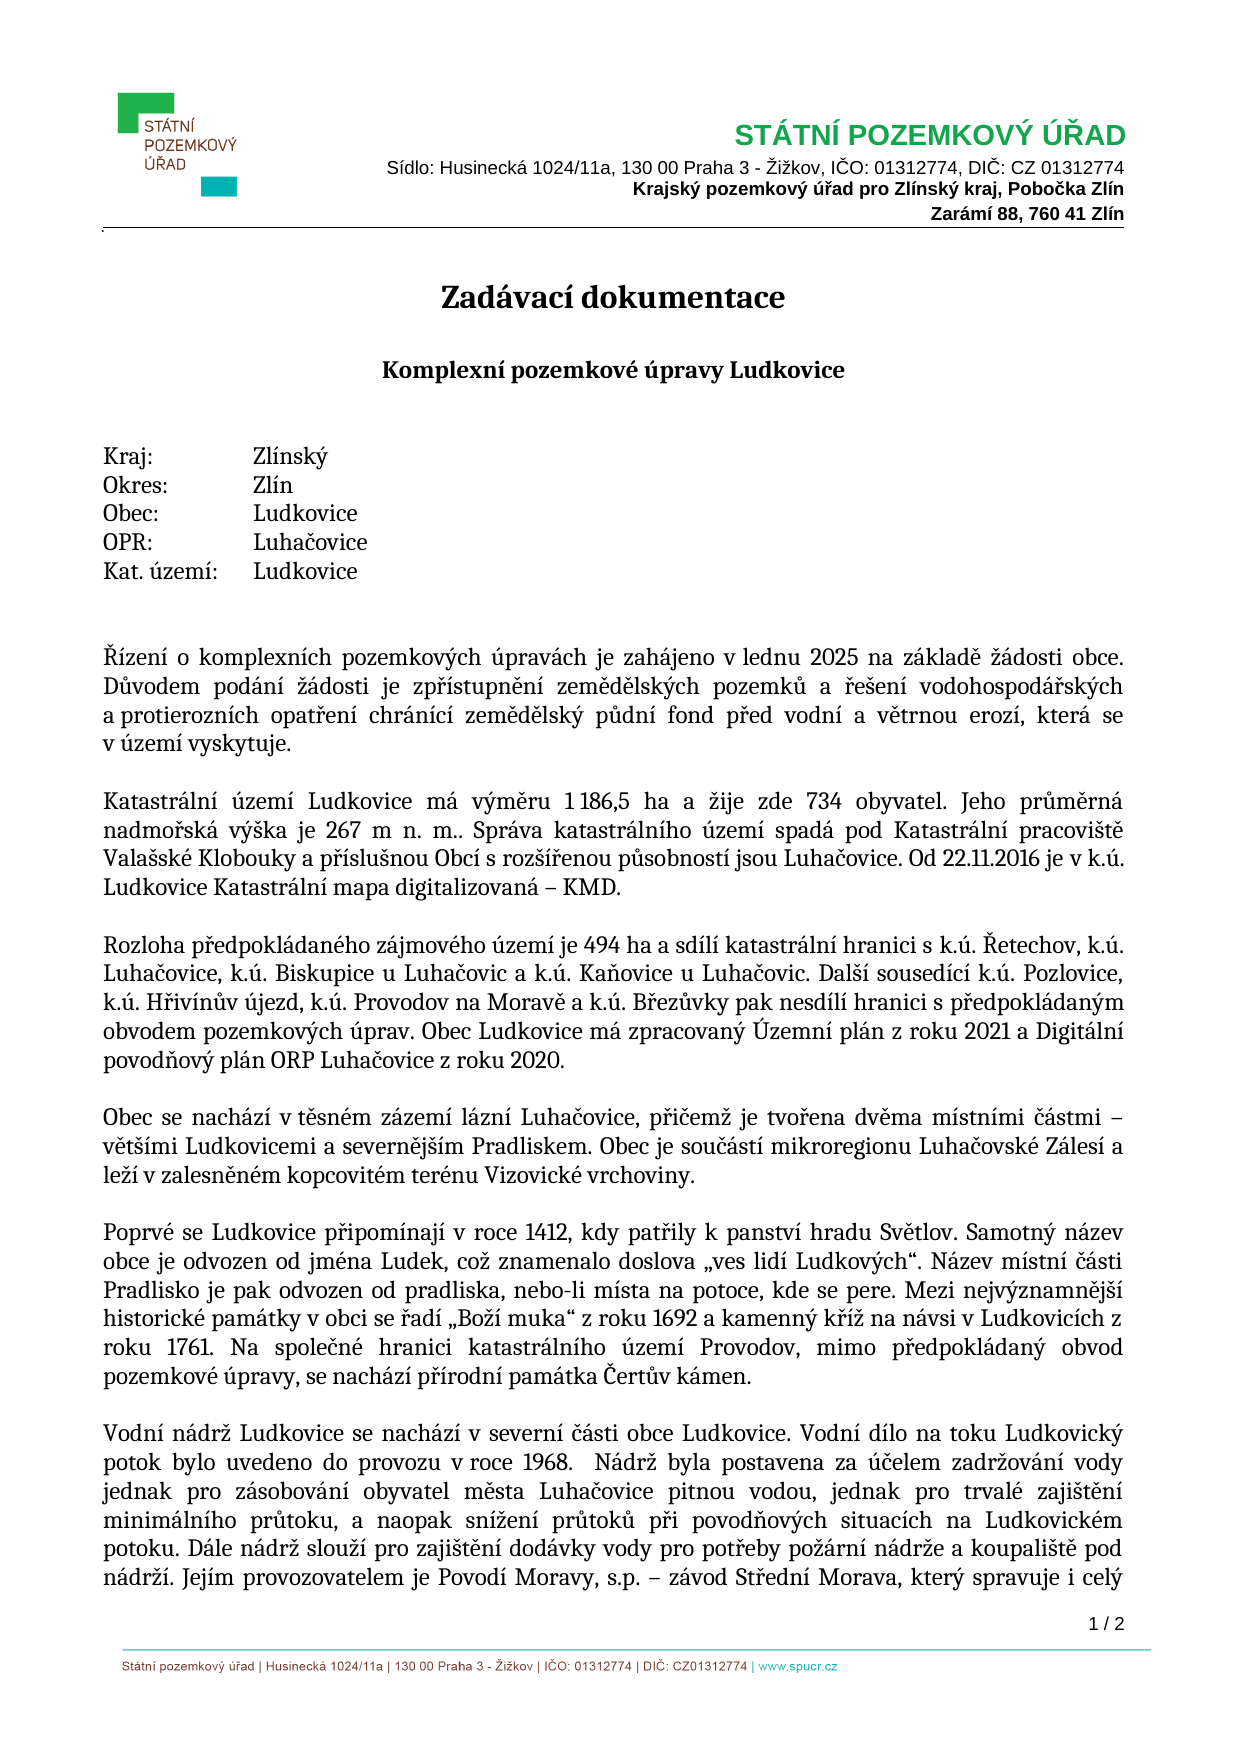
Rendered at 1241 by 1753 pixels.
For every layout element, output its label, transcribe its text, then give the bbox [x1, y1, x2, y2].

text Kat. území: Ludkovice [103, 557, 1124, 586]
text Poprvé se Ludkovice připomínají v roce 1412, kdy patřily k panství hradu Světlov. Samotný název obce je odvozen od jména Ludek, což znamenalo doslova „ves lidí Ludkových“. Název místní části Pradlisko je pak odvozen od pradliska, nebo-li místa na potoce, kde se pere. Mezi nejvýznamnější historické památky v obci se řadí „Boží muka“ z roku 1692 a kamenný kříž na návsi v Ludkovicích z roku 1761. Na společné hranici katastrálního území Provodov, mimo předpokládaný obvod pozemkové úpravy, se nachází přírodní památka Čertův kámen. [103, 1218, 1124, 1391]
picture [102, 1646, 1175, 1677]
text OPR: Luhačovice [103, 528, 1124, 557]
text Obec: Ludkovice [103, 499, 1124, 528]
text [103, 1419, 1124, 1592]
text Zarámí 88, 760 41 Zlín [103, 203, 1124, 227]
text Zadávací dokumentace [103, 279, 1124, 317]
text STÁTNÍ POZEMKOVÝ ÚŘAD [103, 118, 1126, 152]
text Okres: Zlín [103, 471, 1124, 499]
text Krajský pozemkový úřad pro Zlínský kraj, Pobočka Zlín [103, 178, 1124, 200]
text Komplexní pozemkové úpravy Ludkovice [103, 356, 1124, 384]
picture [102, 77, 253, 213]
text Obec se nachází v těsném zázemí lázní Luhačovice, přičemž je tvořena dvěma místními částmi – většími Ludkovicemi a severnějším Pradliskem. Obec je součástí mikroregionu Luhačovské Zálesí a leží v zalesněném kopcovitém terénu Vizovické vrchoviny. [103, 1103, 1124, 1189]
text Řízení o komplexních pozemkových úpravách je zahájeno v lednu 2025 na základě žádosti obce. Důvodem podání žádosti je zpřístupnění zemědělských pozemků a řešení vodohospodářských a protierozních opatření chránící zemědělský půdní fond před vodní a větrnou erozí, která se v území vyskytuje. [103, 643, 1124, 758]
text Kraj: Zlínský [103, 442, 1124, 471]
text Rozloha předpokládaného zájmového území je 494 ha a sdílí katastrální hranici s k.ú. Řetechov, k.ú. Luhačovice, k.ú. Biskupice u Luhačovic a k.ú. Kaňovice u Luhačovic. Další sousedící k.ú. Pozlovice, k.ú. Hřivínův újezd, k.ú. Provodov na Moravě a k.ú. Březůvky pak nesdílí hranici s předpokládaným obvodem pozemkových úprav. Obec Ludkovice má zpracovaný Územní plán z roku 2021 a Digitální povodňový plán ORP Luhačovice z roku 2020. [103, 931, 1124, 1074]
text Sídlo: Husinecká 1024/11a, 130 00 Praha 3 - Žižkov, IČO: 01312774, DIČ: CZ 01312774 [103, 157, 1124, 178]
text Katastrální území Ludkovice má výměru 1 186,5 ha a žije zde 734 obyvatel. Jeho průměrná nadmořská výška je 267 m n. m.. Správa katastrálního území spadá pod Katastrální pracoviště Valašské Klobouky a příslušnou Obcí s rozšířenou působností jsou Luhačovice. Od 22.11.2016 je v k.ú. Ludkovice Katastrální mapa digitalizovaná – KMD. [103, 787, 1124, 902]
